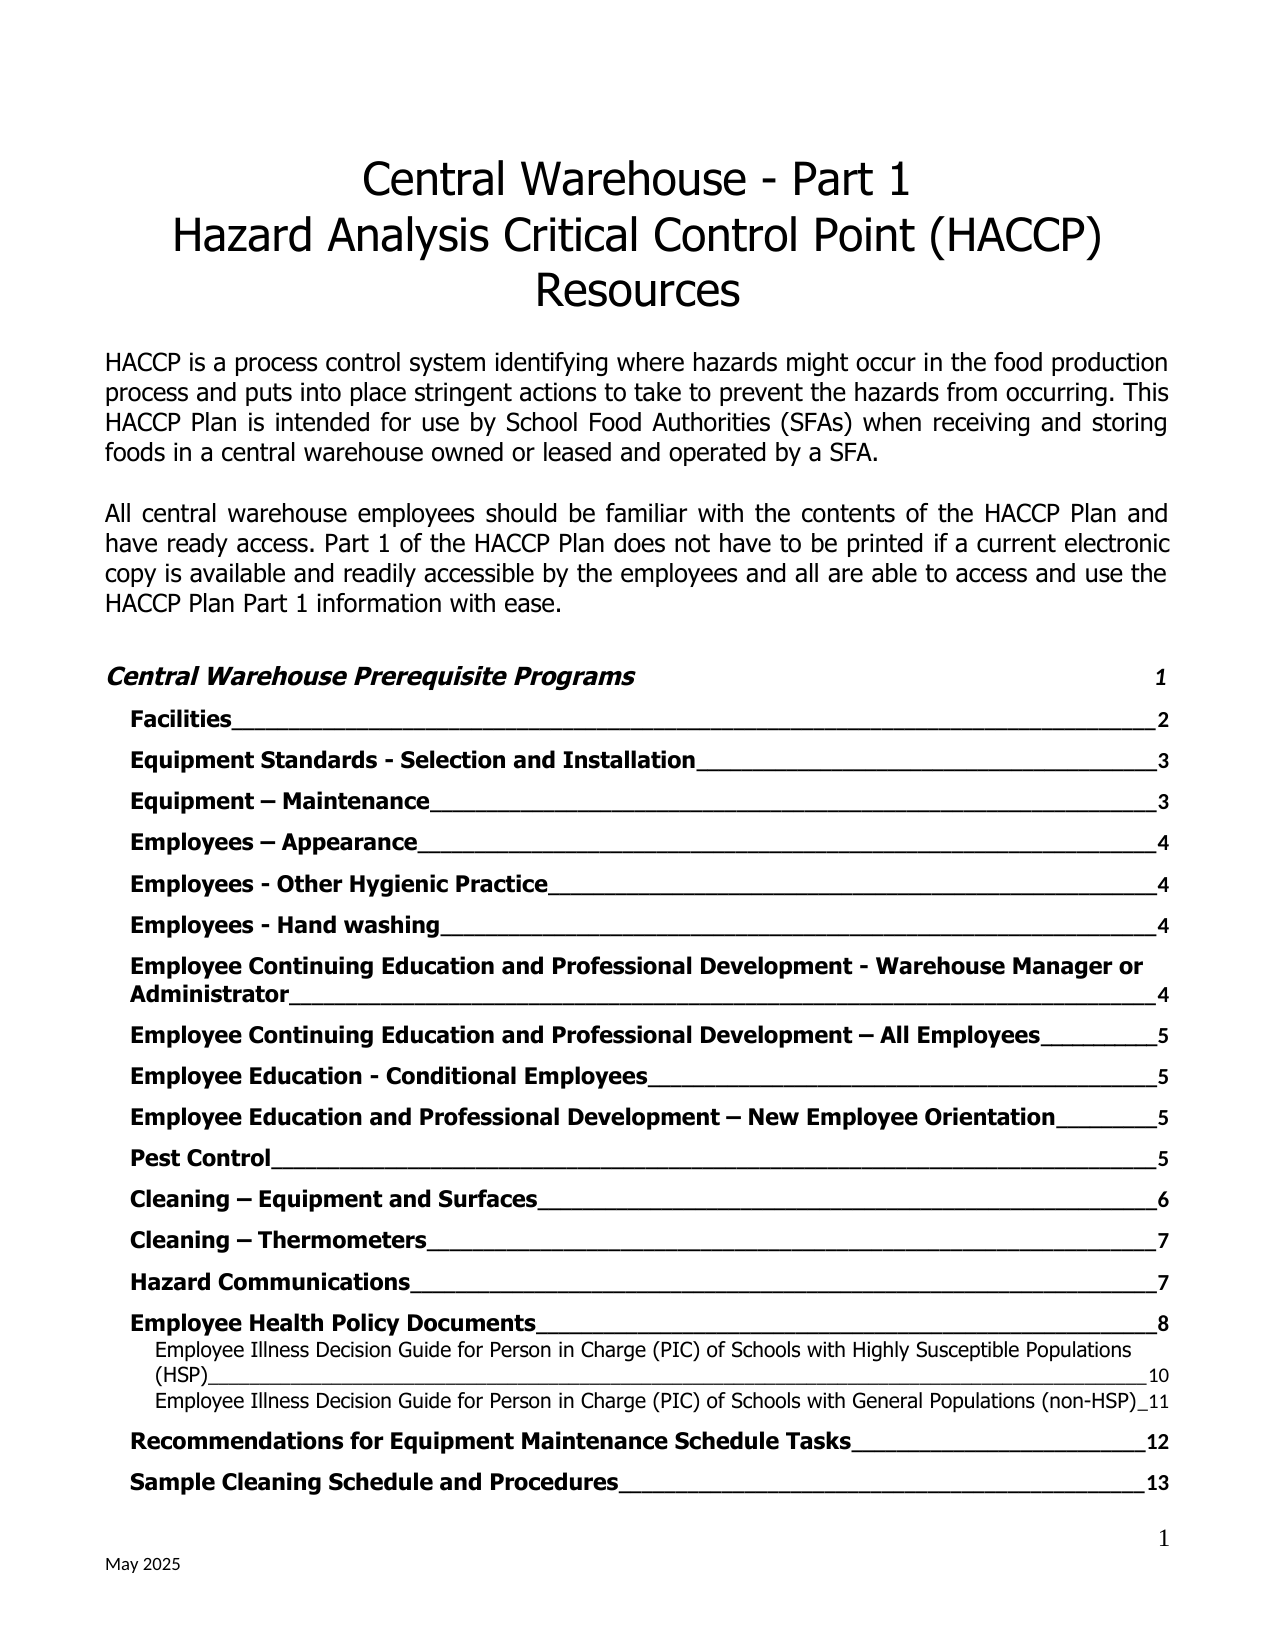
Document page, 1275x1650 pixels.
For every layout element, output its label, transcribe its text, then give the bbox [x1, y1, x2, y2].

text Hazard Analysis Critical Control Point (HACCP) Resources [105, 205, 1170, 316]
text HACCP is a process control system identifying where hazards might occur in the food production process and puts into place stringent actions to take to prevent the hazards from occurring. This HACCP Plan is intended for use by School Food Authorities (SFAs) when receiving and storing foods in a central warehouse owned or leased and operated by a SFA. [105, 346, 1170, 467]
text Central Warehouse - Part 1 [105, 150, 1170, 205]
text All central warehouse employees should be familiar with the contents of the HACCP Plan and have ready access. Part 1 of the HACCP Plan does not have to be printed if a current electronic copy is available and readily accessible by the employees and all are able to access and use the HACCP Plan Part 1 information with ease. [105, 497, 1170, 618]
